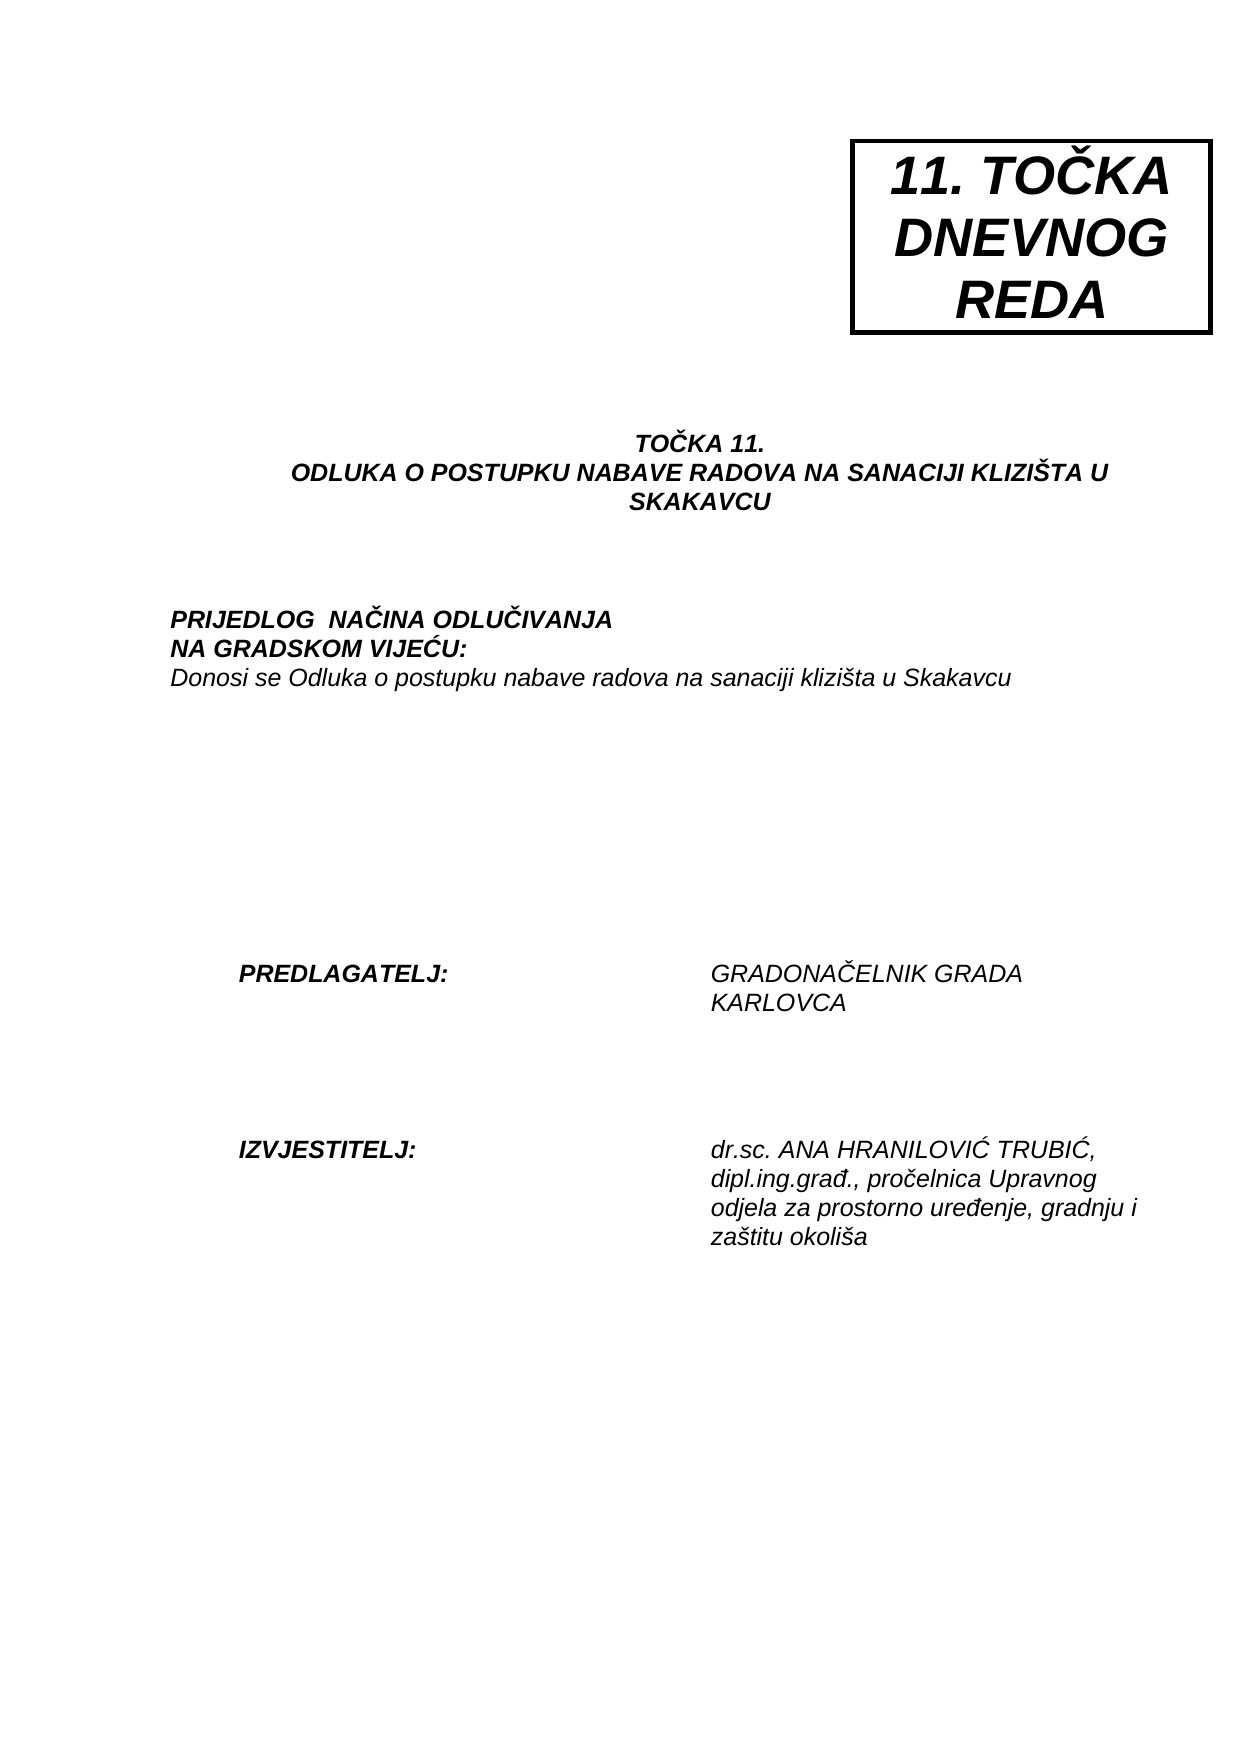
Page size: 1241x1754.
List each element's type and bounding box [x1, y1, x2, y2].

table_cell [148, 94, 1240, 1623]
